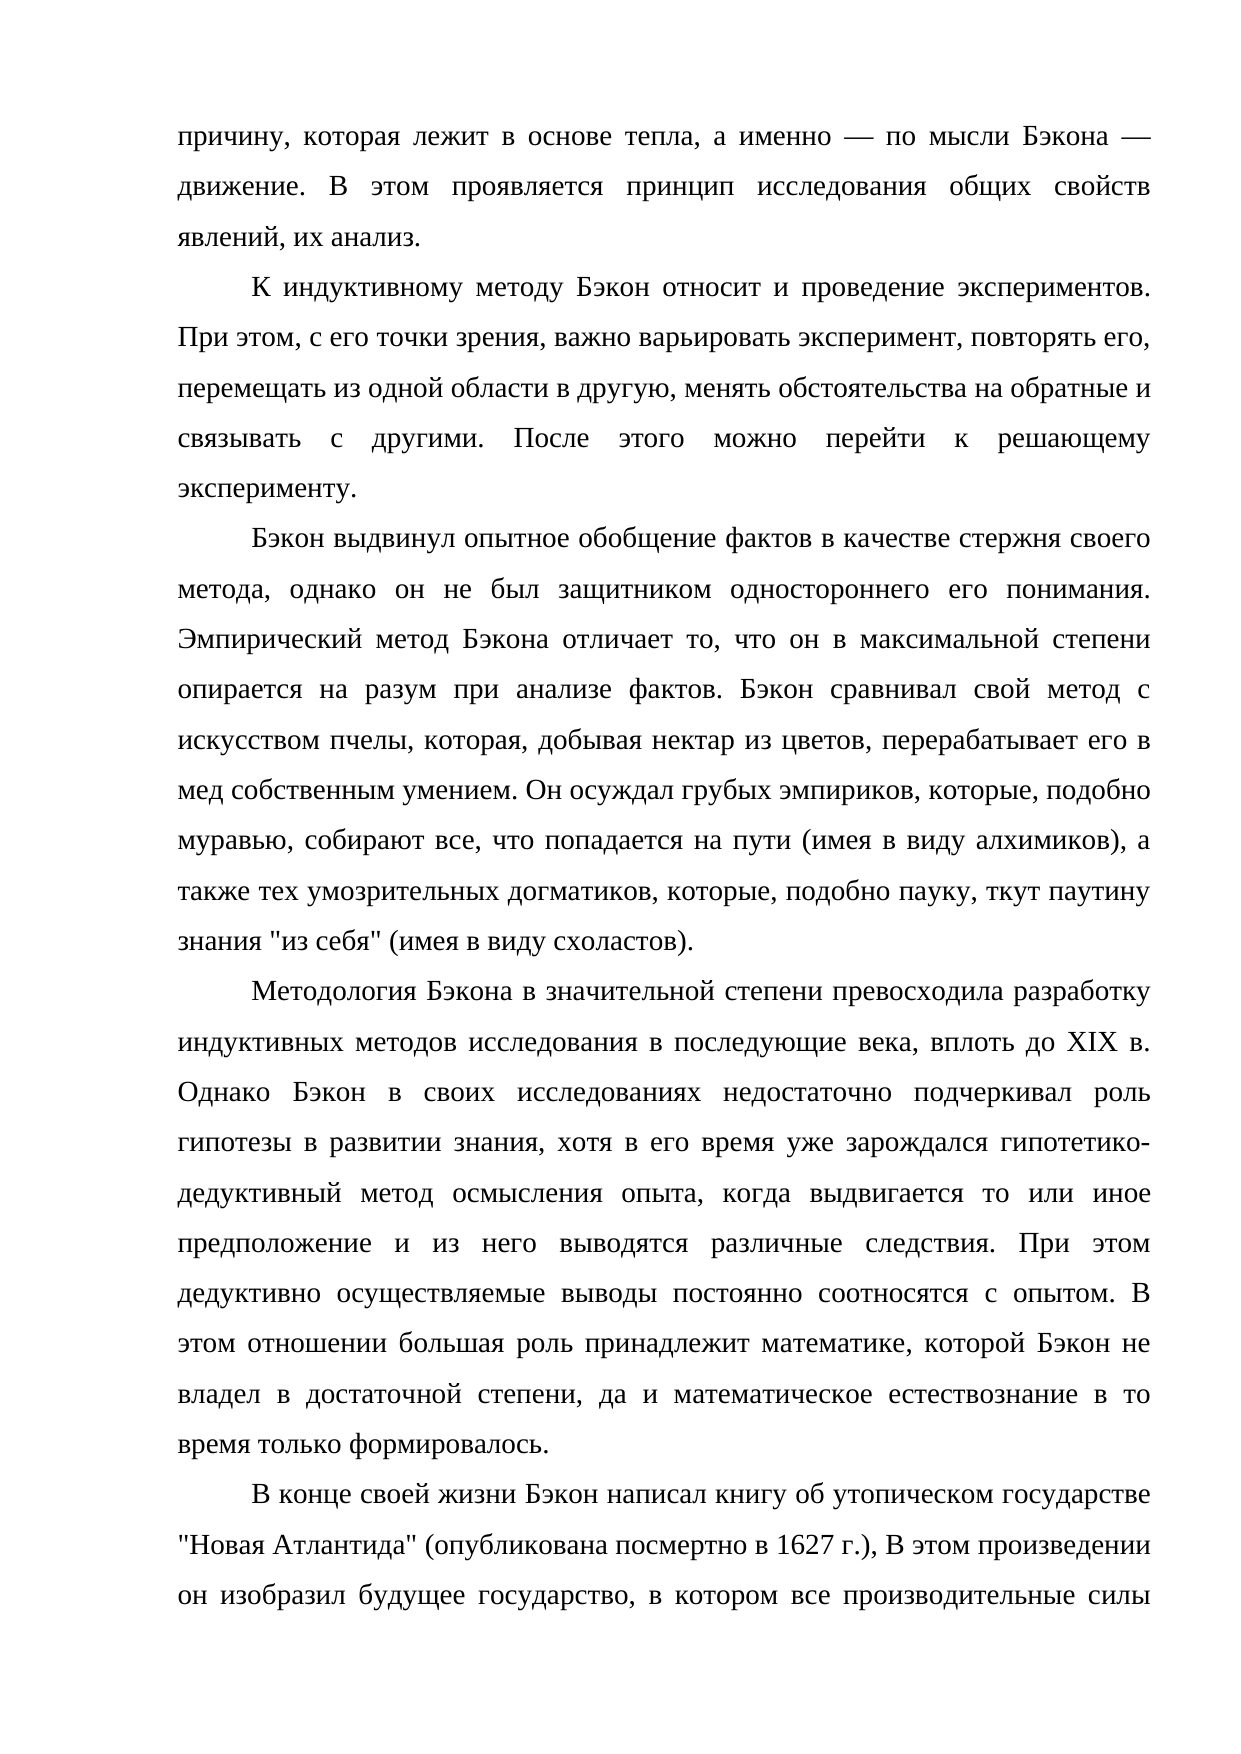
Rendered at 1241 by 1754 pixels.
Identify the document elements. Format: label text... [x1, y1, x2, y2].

text Бэкон выдвинул опытное обобщение фактов в качестве стержня своего метода, однако он не был защитником одностороннего его понимания. Эмпирический метод Бэкона отличает то, что он в максимальной степени опирается на разум при анализе фактов. Бэкон сравнивал свой метод с искусством пчелы, которая, добывая нектар из цветов, перерабатывает его в мед собственным умением. Он осуждал грубых эмпириков, которые, подобно муравью, собирают все, что попадается на пути (имея в виду алхимиков), а также тех умозрительных догматиков, которые, подобно пауку, ткут паутину знания "из себя" (имея в виду схоластов). [177, 521, 1152, 957]
text К индуктивному методу Бэкон относит и проведение экспериментов. При этом, с его точки зрения, важно варьировать эксперимент, повторять его, перемещать из одной области в другую, менять обстоятельства на обратные и связывать с другими. После этого можно перейти к решающему эксперименту. [177, 269, 1152, 504]
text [177, 118, 1152, 252]
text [177, 1477, 1152, 1611]
text Методология Бэкона в значительной степени превосходила разработку индуктивных методов исследования в последующие века, вплоть до XIX в. Однако Бэкон в своих исследованиях недостаточно подчеркивал роль гипотезы в развитии знания, хотя в его время уже зарождался гипотетико-дедуктивный метод осмысления опыта, когда выдвигается то или иное предположение и из него выводятся различные следствия. При этом дедуктивно осуществляемые выводы постоянно соотносятся с опытом. В этом отношении большая роль принадлежит математике, которой Бэкон не владел в достаточной степени, да и математическое естествознание в то время только формировалось. [177, 973, 1152, 1460]
